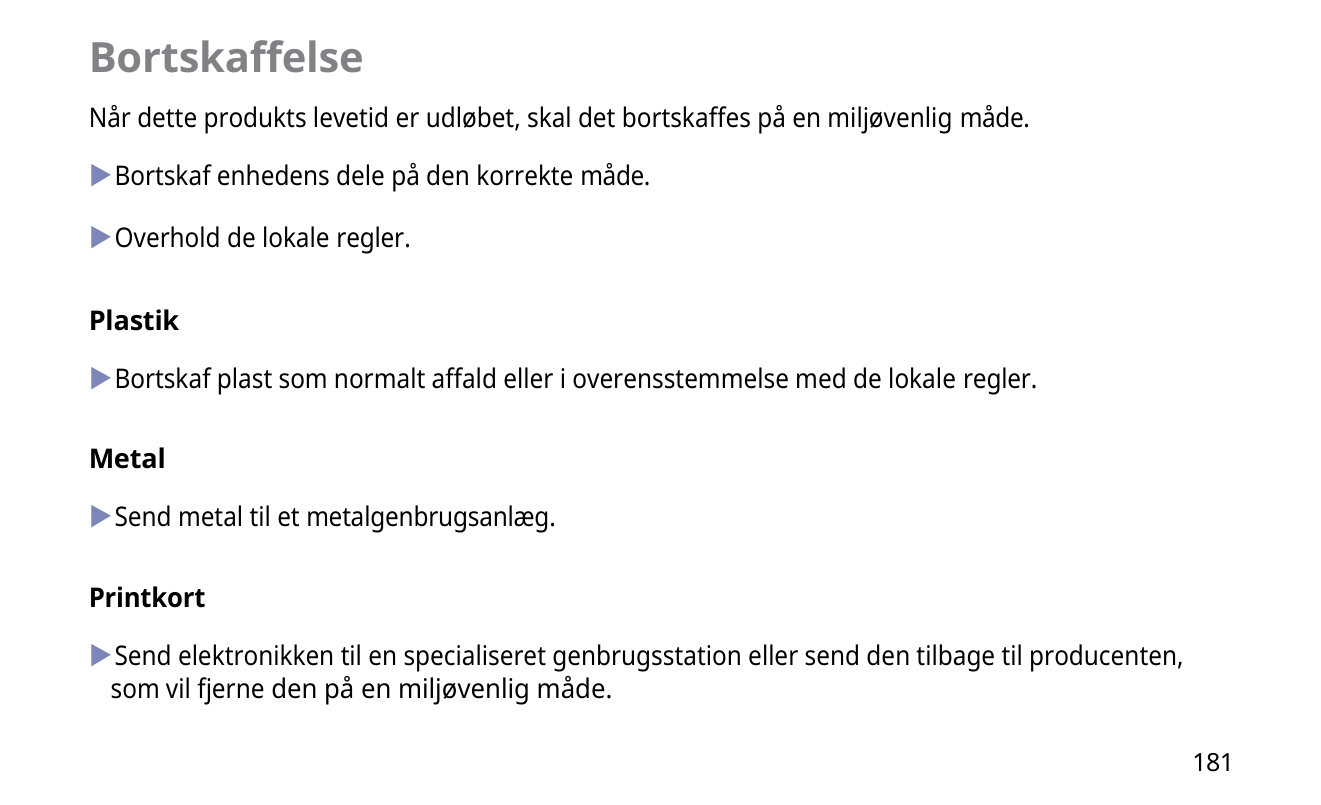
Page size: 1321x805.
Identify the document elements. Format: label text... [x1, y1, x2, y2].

list Send metal til et metalgenbrugsanlæg. [88, 498, 1258, 535]
subtitle Printkort [88, 579, 1258, 616]
subtitle Plastik [88, 301, 1258, 338]
text Når dette produkts levetid er udløbet, skal det bortskaffes på en miljøvenlig måde. [88, 98, 1258, 135]
list Overhold de lokale regler. [88, 218, 1258, 255]
list Bortskaf plast som normalt affald eller i overensstemmelse med de lokale regler. [88, 359, 1258, 396]
list Bortskaf enhedens dele på den korrekte måde. [88, 156, 1258, 193]
subtitle Metal [88, 440, 1258, 477]
subtitle Bortskaffelse [88, 27, 1258, 84]
list Send elektronikken til en specialiseret genbrugsstation eller send den tilbage til producenten, som vil fjerne den på en miljøvenlig måde. [88, 639, 1220, 706]
